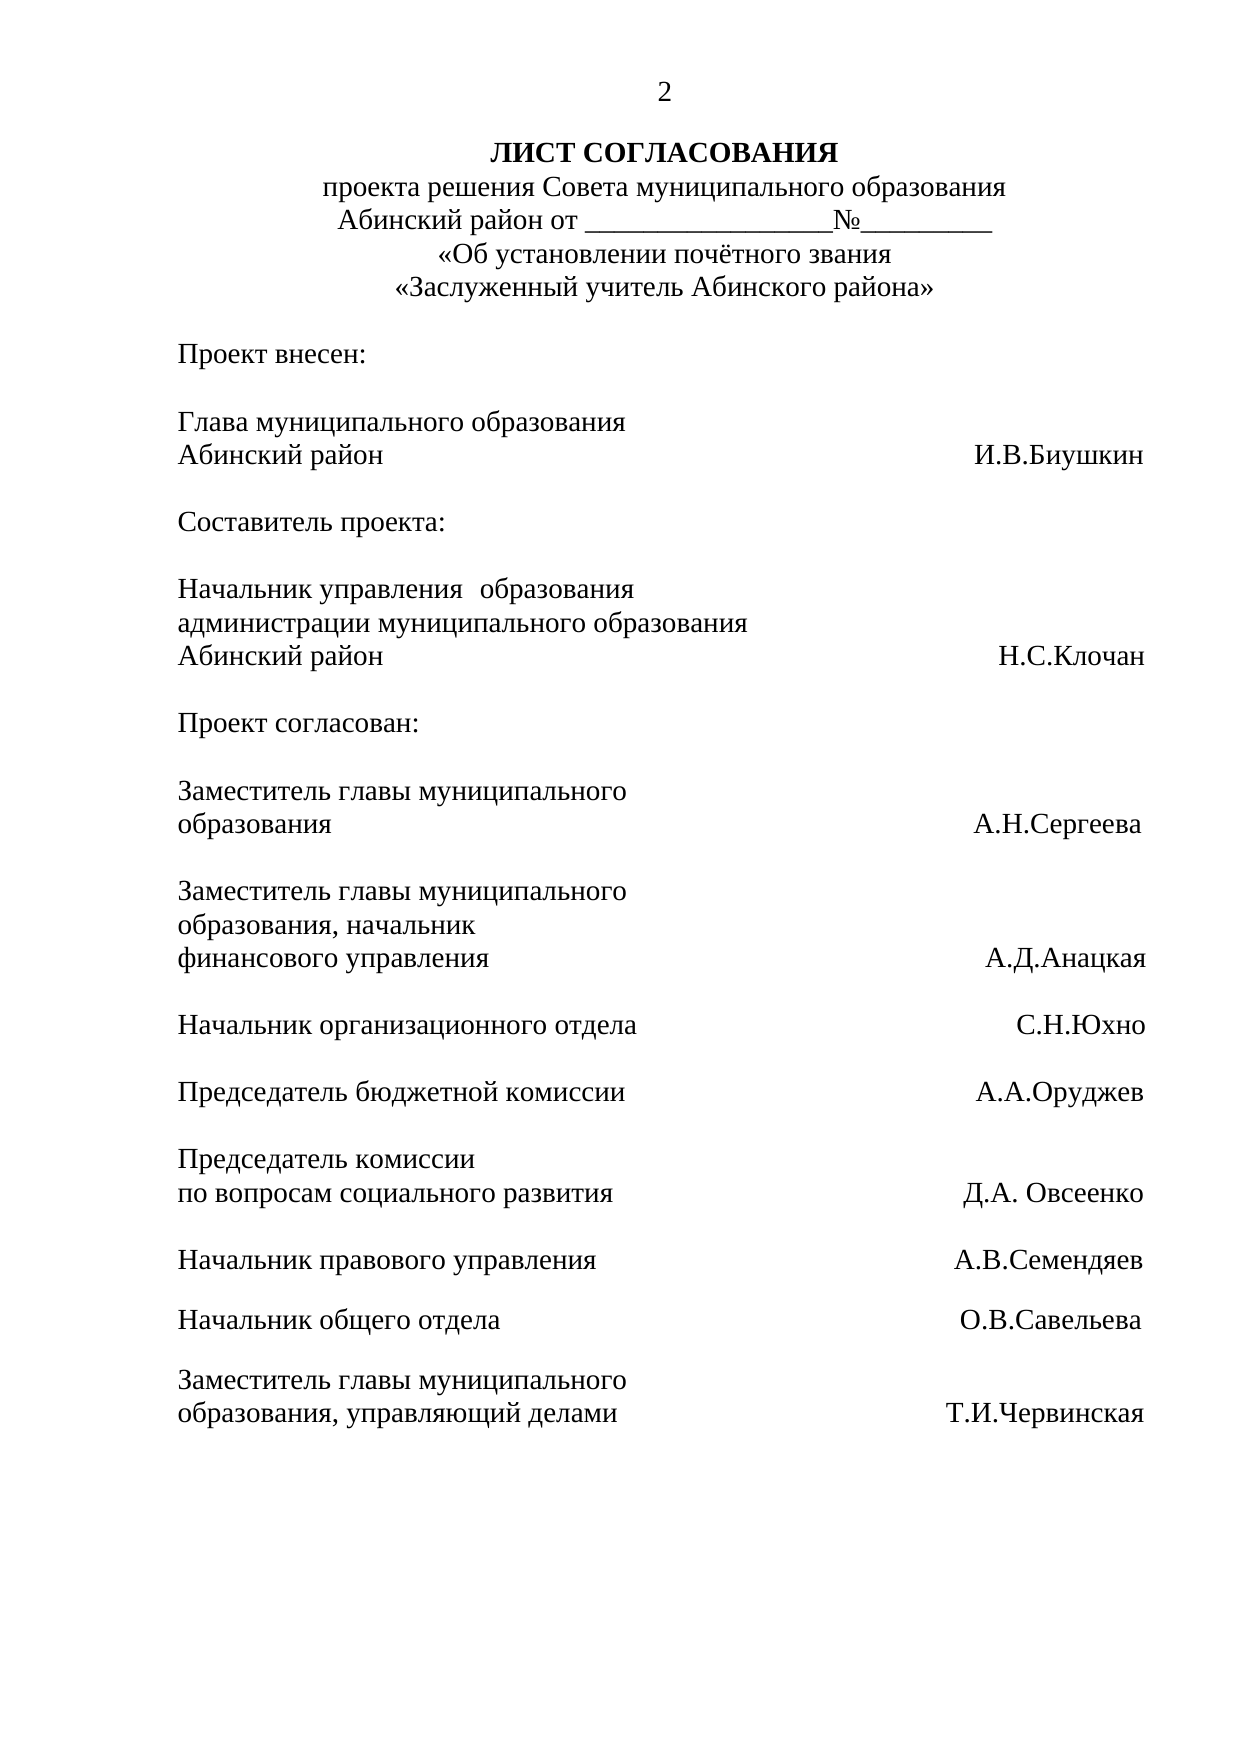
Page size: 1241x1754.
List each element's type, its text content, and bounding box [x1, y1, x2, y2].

text Абинский район И.В.Биушкин [177, 437, 1152, 471]
text администрации муниципального образования [177, 605, 1152, 638]
text образования, управляющий делами Т.И.Червинская [177, 1396, 1152, 1429]
text проекта решения Совета муниципального образования [177, 169, 1152, 202]
text Председатель комиссии [177, 1142, 1152, 1175]
text Начальник правового управления А.В.Семендяев [177, 1242, 1152, 1276]
text Заместитель главы муниципального [177, 773, 1152, 806]
text «Заслуженный учитель Абинского района» [177, 269, 1152, 303]
text финансового управления А.Д.Анацкая [177, 940, 1152, 974]
text Абинский район от _________________№_________ [177, 202, 1152, 236]
text Начальник управления образования [177, 571, 1152, 605]
text Начальник организационного отдела С.Н.Юхно [177, 1007, 1152, 1041]
text Заместитель главы муниципального [177, 873, 1152, 907]
text образования, начальник [177, 907, 1152, 940]
text образования А.Н.Сергеева [177, 806, 1152, 840]
text Заместитель главы муниципального [177, 1362, 1152, 1396]
text Начальник общего отдела О.В.Савельева [177, 1302, 1152, 1336]
text «Об установлении почётного звания [177, 236, 1152, 269]
text ЛИСТ СОГЛАСОВАНИЯ [177, 135, 1152, 169]
text Проект согласован: [177, 706, 1152, 739]
text по вопросам социального развития Д.А. Овсеенко [177, 1175, 1152, 1209]
text Глава муниципального образования [177, 404, 1152, 437]
text Председатель бюджетной комиссии А.А.Оруджев [177, 1074, 1152, 1108]
text Абинский район Н.С.Клочан [177, 638, 1152, 672]
text Проект внесен: [177, 337, 1152, 370]
text Составитель проекта: [177, 504, 1152, 538]
